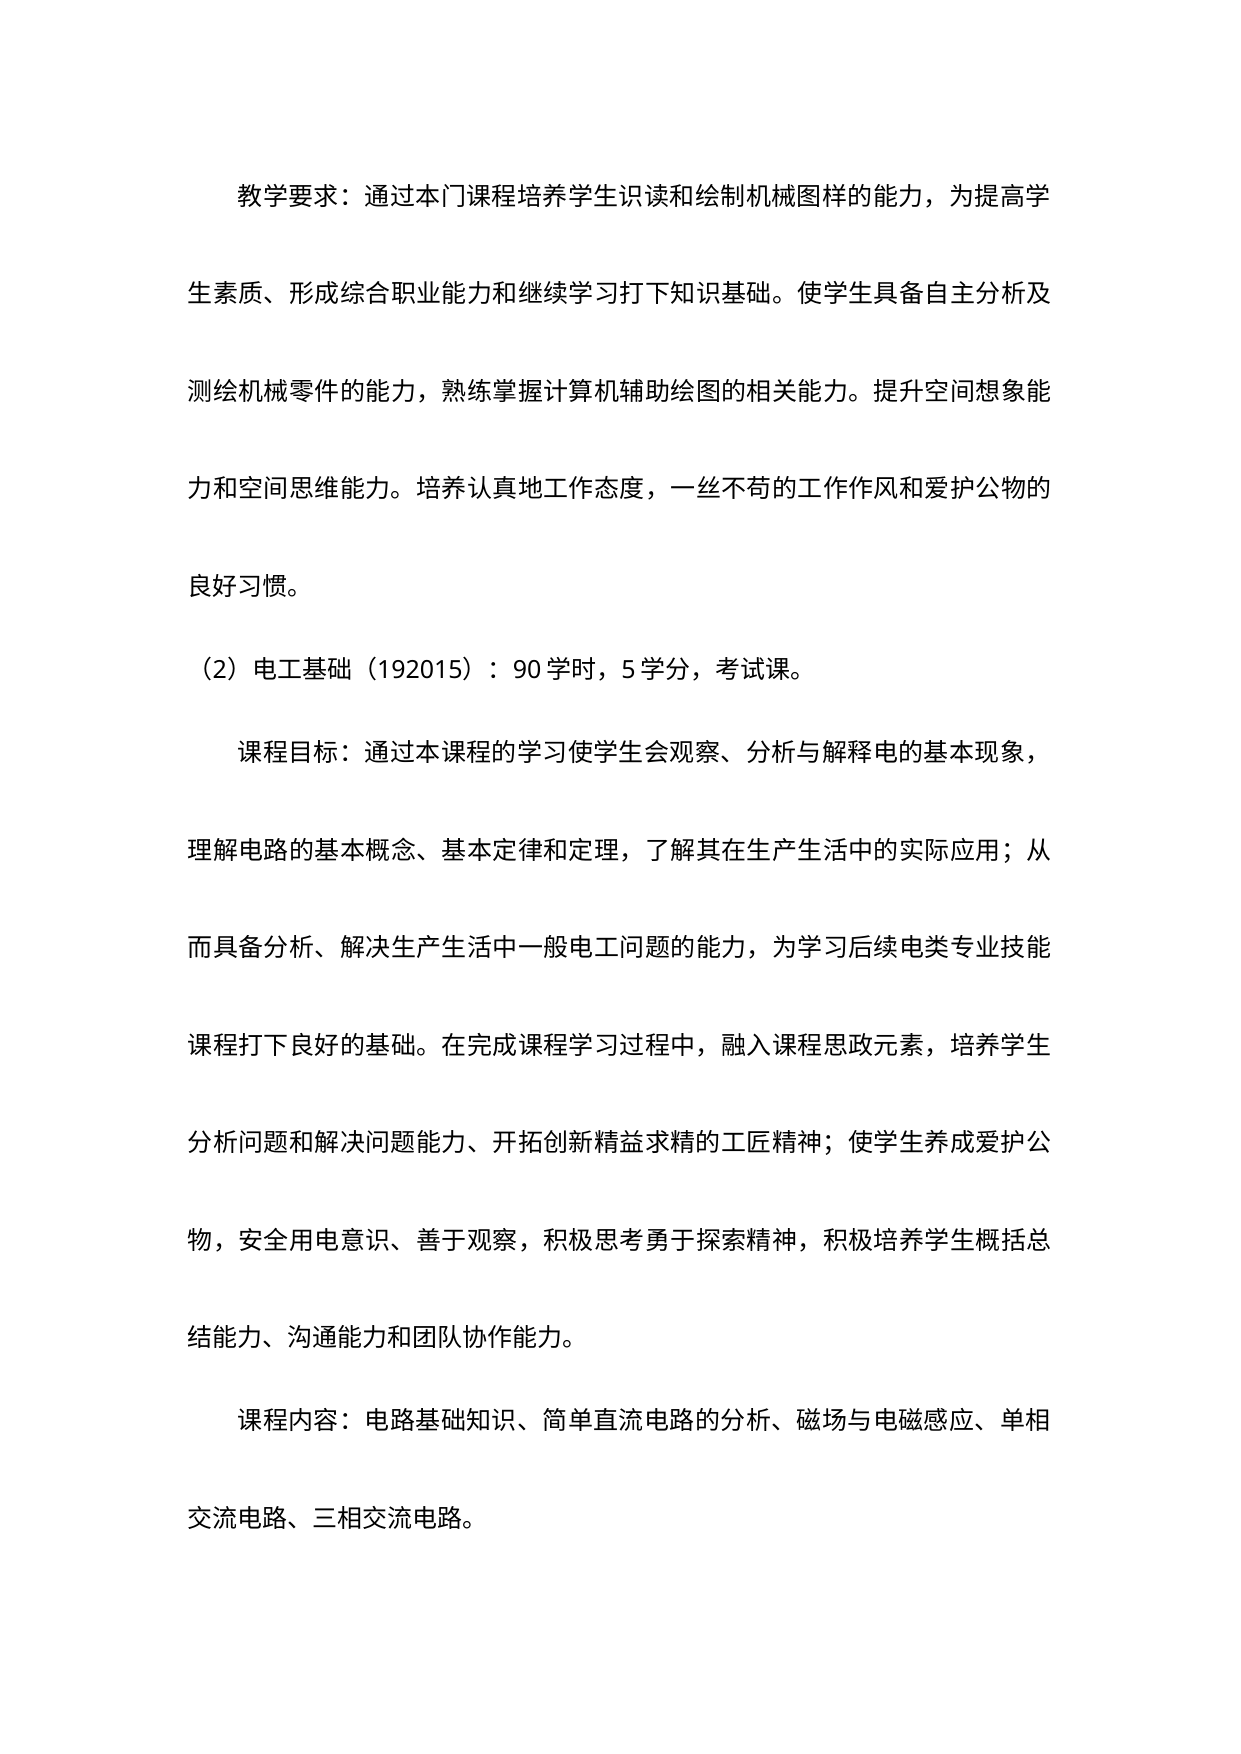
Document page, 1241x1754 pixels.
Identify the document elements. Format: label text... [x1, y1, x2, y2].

text 教学要求：通过本门课程培养学生识读和绘制机械图样的能力，为提高学生素质、形成综合职业能力和继续学习打下知识基础。使学生具备自主分析及测绘机械零件的能力，熟练掌握计算机辅助绘图的相关能力。提升空间想象能力和空间思维能力。培养认真地工作态度，一丝不苟的工作作风和爱护公物的良好习惯。 [187, 162, 1053, 617]
text 课程目标：通过本课程的学习使学生会观察、分析与解释电的基本现象，理解电路的基本概念、基本定律和定理，了解其在生产生活中的实际应用；从而具备分析、解决生产生活中一般电工问题的能力，为学习后续电类专业技能课程打下良好的基础。在完成课程学习过程中，融入课程思政元素，培养学生分析问题和解决问题能力、开拓创新精益求精的工匠精神；使学生养成爱护公物，安全用电意识、善于观察，积极思考勇于探索精神，积极培养学生概括总结能力、沟通能力和团队协作能力。 [187, 718, 1053, 1368]
text （2）电工基础（192015）：90学时，5学分，考试课。 [187, 635, 1053, 700]
text 课程内容：电路基础知识、简单直流电路的分析、磁场与电磁感应、单相交流电路、三相交流电路。 [187, 1386, 1053, 1549]
